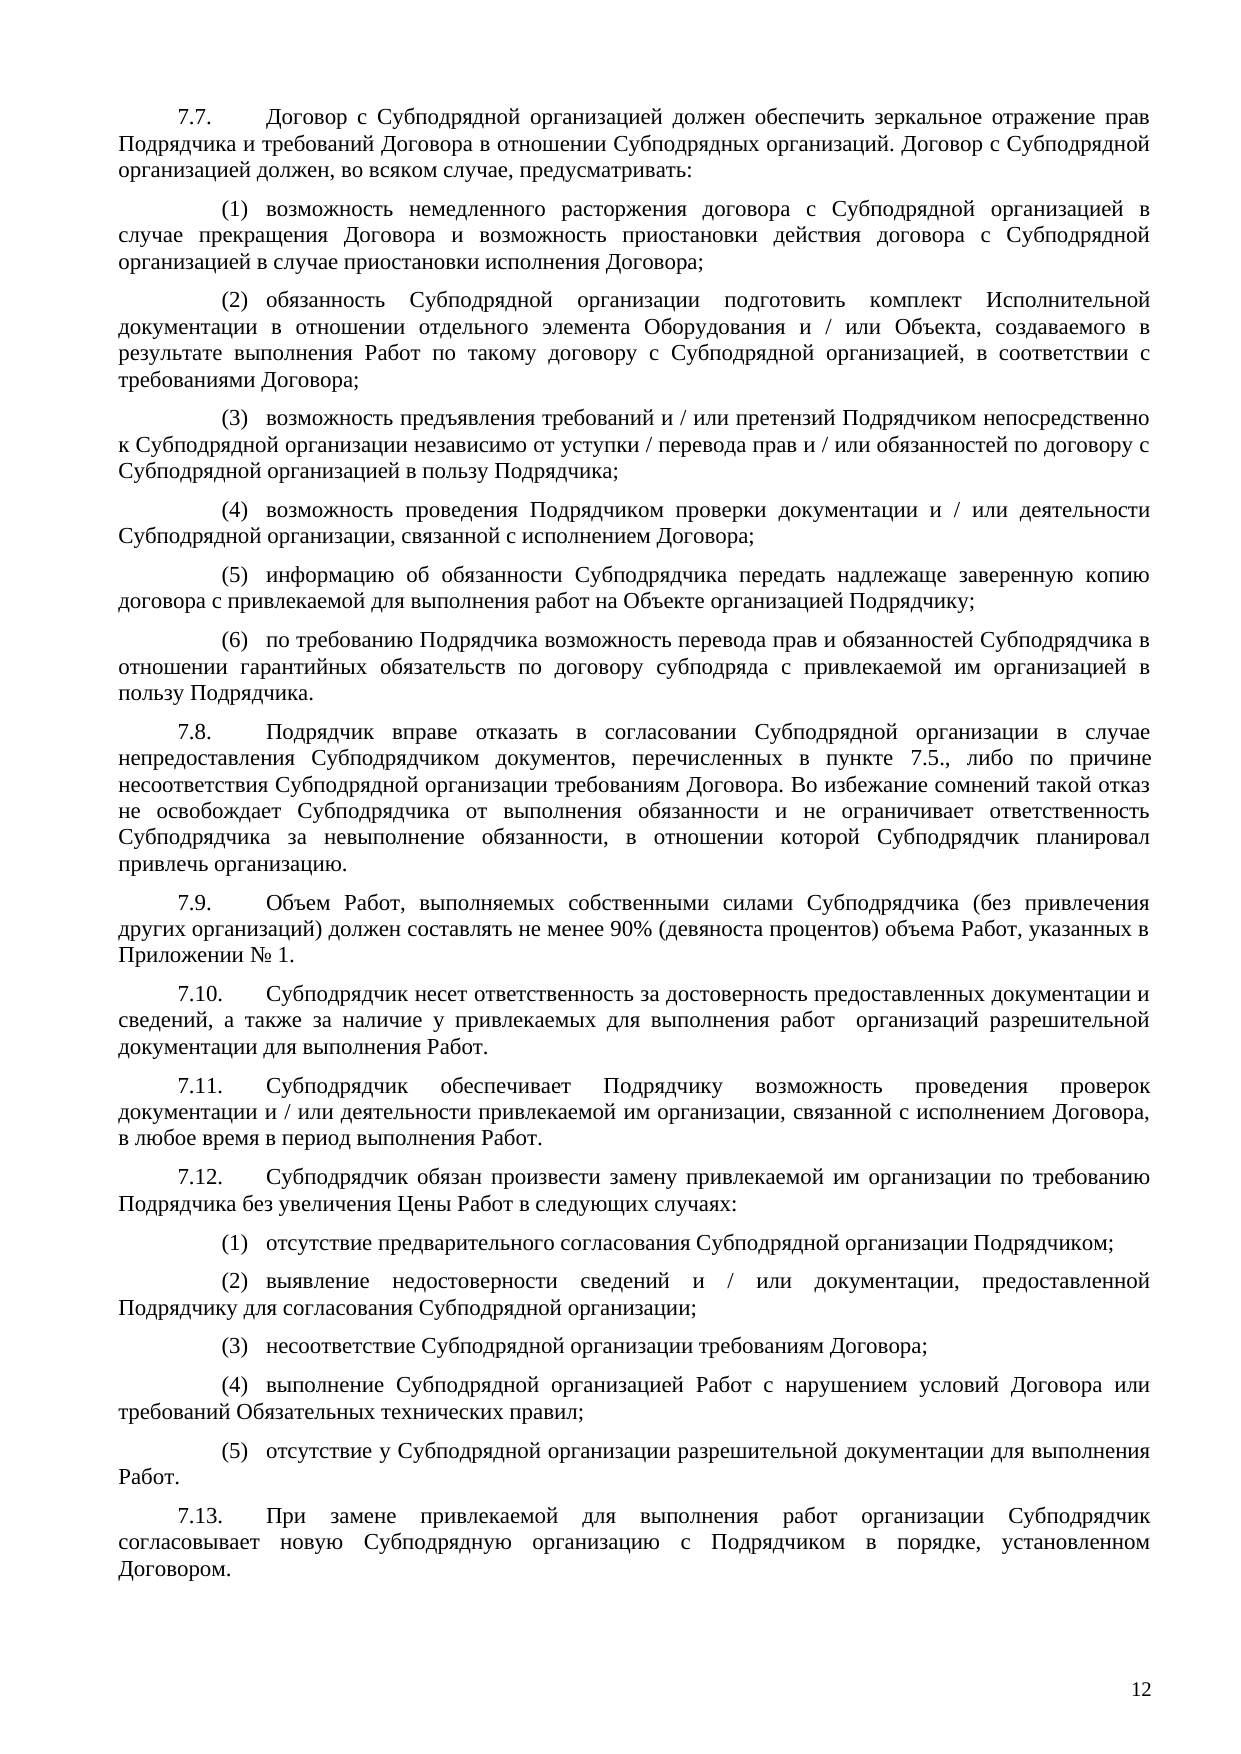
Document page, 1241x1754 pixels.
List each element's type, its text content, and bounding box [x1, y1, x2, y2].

text Договор с Субподрядной организацией должен обеспечить зеркальное отражение прав Подрядчика и требований Договора в отношении Субподрядных организаций. Договор с Субподрядной организацией должен, во всяком случае, предусматривать: [118, 103, 1152, 182]
text отсутствие предварительного согласования Субподрядной организации Подрядчиком; [118, 1228, 1152, 1255]
text несоответствие Субподрядной организации требованиям Договора; [118, 1333, 1152, 1359]
text обязанность Субподрядной организации подготовить комплект Исполнительной документации в отношении отдельного элемента Оборудования и / или Объекта, создаваемого в результате выполнения Работ по такому договору с Субподрядной организацией, в соответствии с требованиями Договора; [118, 287, 1152, 392]
text Подрядчик вправе отказать в согласовании Субподрядной организации в случае непредоставления Субподрядчиком документов, перечисленных в пункте 12.5., либо по причине несоответствия Субподрядной организации требованиям Договора. Во избежание сомнений такой отказ не освобождает Субподрядчика от выполнения обязанности и не ограничивает ответственность Субподрядчика за невыполнение обязанности, в отношении которой Субподрядчик планировал привлечь организацию. [118, 718, 1152, 876]
text Субподрядчик обеспечивает Подрядчику возможность проведения проверок документации и / или деятельности привлекаемой им организации, связанной с исполнением Договора, в любое время в период выполнения Работ. [118, 1072, 1152, 1151]
text возможность проведения Подрядчиком проверки документации и / или деятельности Субподрядной организации, связанной с исполнением Договора; [118, 496, 1152, 549]
text возможность предъявления требований и / или претензий Подрядчиком непосредственно к Субподрядной организации независимо от уступки / перевода прав и / или обязанностей по договору с Субподрядной организацией в пользу Подрядчика; [118, 404, 1152, 483]
text по требованию Подрядчика возможность перевода прав и обязанностей Субподрядчика в отношении гарантийных обязательств по договору субподряда с привлекаемой им организацией в пользу Подрядчика. [118, 626, 1152, 706]
text выполнение Субподрядной организацией Работ с нарушением условий Договора или требований Обязательных технических правил; [118, 1371, 1152, 1424]
text Субподрядчик обязан произвести замену привлекаемой им организации по требованию Подрядчика без увеличения Цены Работ в следующих случаях: [118, 1163, 1152, 1216]
text информацию об обязанности Субподрядчика передать надлежаще заверенную копию договора с привлекаемой для выполнения работ на Объекте организацией Подрядчику; [118, 561, 1152, 614]
text возможность немедленного расторжения договора с Субподрядной организацией в случае прекращения Договора и возможность приостановки действия договора с Субподрядной организацией в случае приостановки исполнения Договора; [118, 195, 1152, 274]
text Субподрядчик несет ответственность за достоверность предоставленных документации и сведений, а также за наличие у привлекаемых для выполнения работ организаций разрешительной документации для выполнения Работ. [118, 980, 1152, 1059]
text отсутствие у Субподрядной организации разрешительной документации для выполнения Работ. [118, 1437, 1152, 1489]
text При замене привлекаемой для выполнения работ организации Субподрядчик согласовывает новую Субподрядную организацию с Подрядчиком в порядке, установленном Договором. [118, 1502, 1152, 1581]
text Объем Работ, выполняемых собственными силами Субподрядчика (без привлечения других организаций) должен составлять не менее 90% (девяноста процентов) объема Работ, указанных в Приложении № 1. [118, 889, 1152, 968]
text выявление недостоверности сведений и / или документации, предоставленной Подрядчику для согласования Субподрядной организации; [118, 1267, 1152, 1320]
